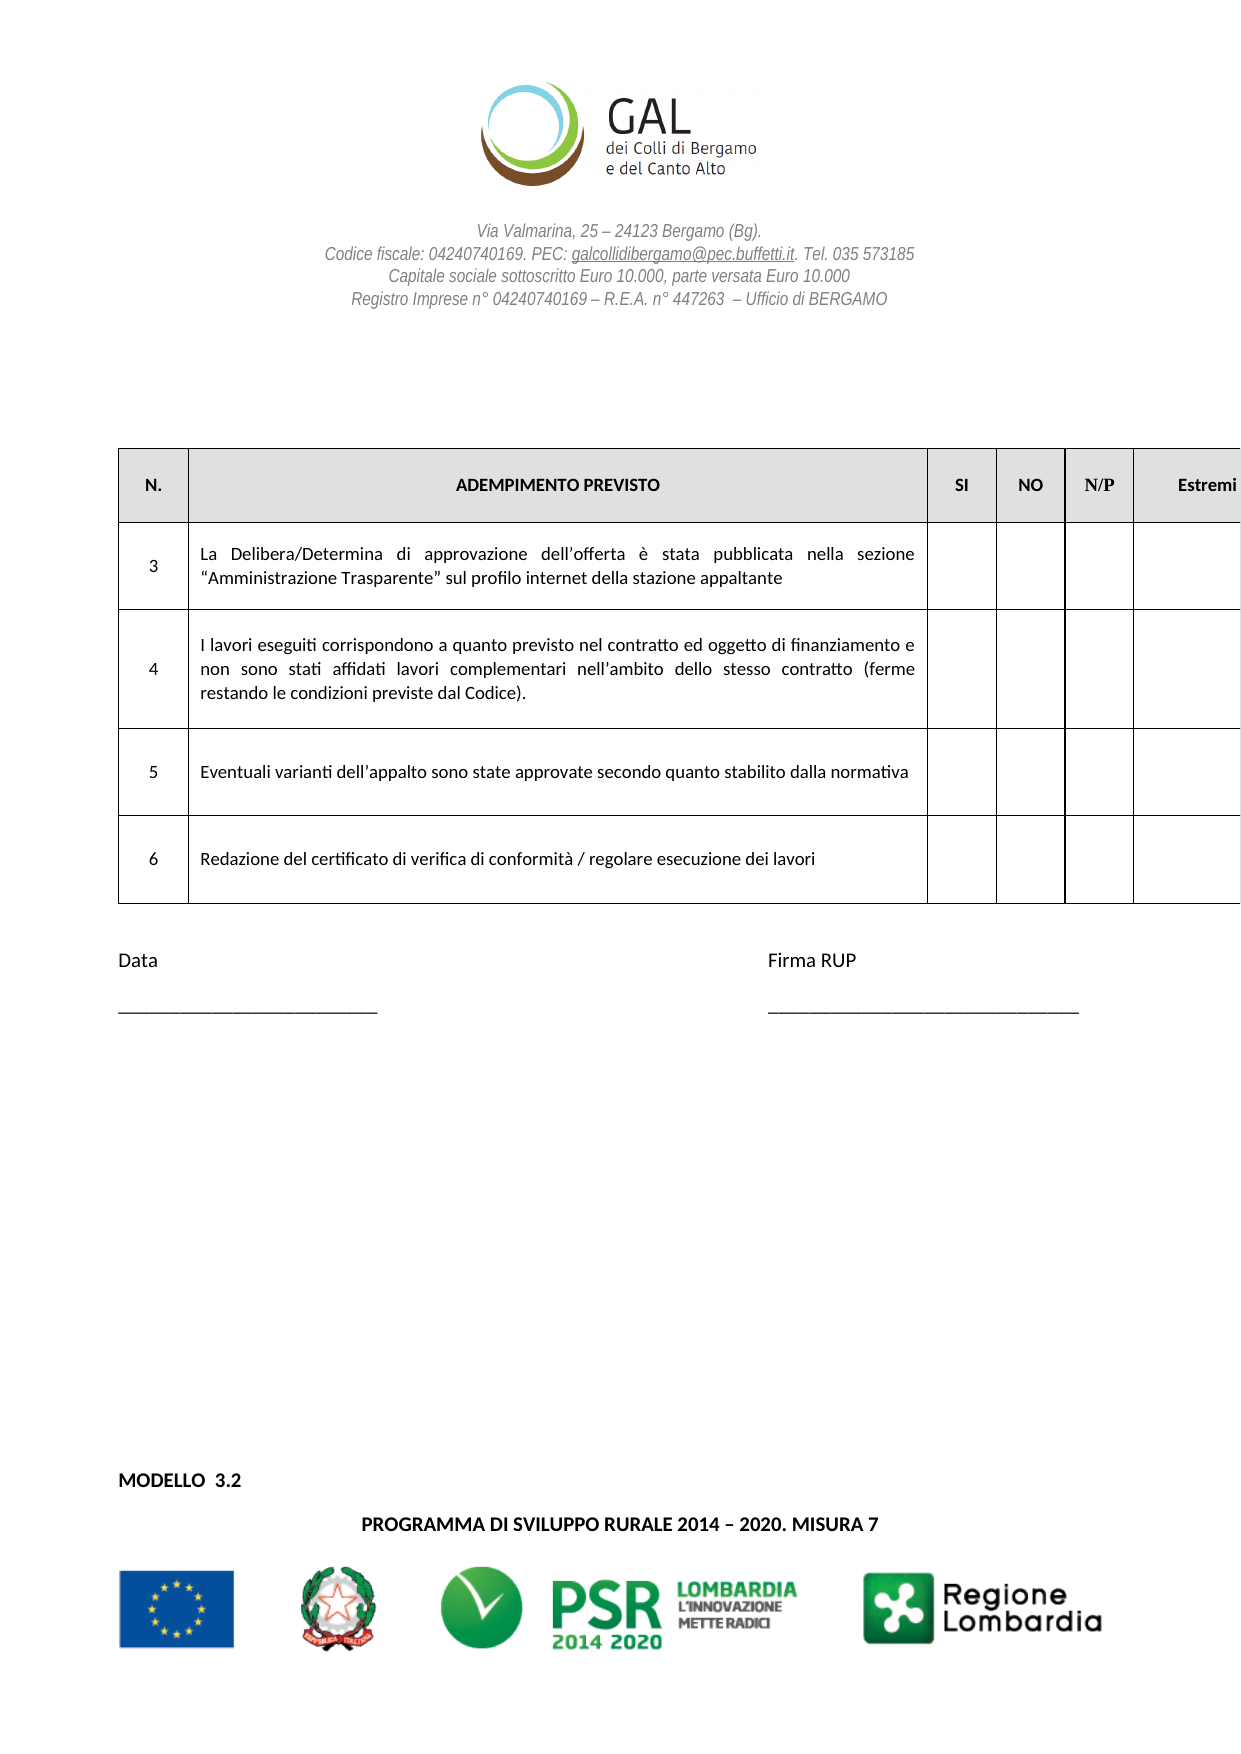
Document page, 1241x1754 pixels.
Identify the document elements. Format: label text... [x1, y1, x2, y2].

text Data Firma RUP [118, 947, 1122, 973]
table_cell [1134, 816, 1240, 903]
table_cell 3 [119, 523, 188, 609]
table_cell La Delibera/Determina di approvazione dell’offerta è stata pubblicata nella sezione “Amministrazione Trasparente” sul profilo internet della stazione appaltante [189, 523, 927, 609]
table_header N. [119, 449, 188, 522]
table_cell [928, 729, 996, 815]
table_cell [1134, 729, 1240, 815]
table_cell [1066, 610, 1133, 728]
table_cell [997, 523, 1064, 609]
table_cell 6 [119, 816, 188, 903]
table_cell [1066, 523, 1133, 609]
table_cell [928, 816, 996, 903]
table_header Estremi atti [1134, 449, 1240, 522]
table_cell [928, 610, 996, 728]
table_cell 5 [119, 729, 188, 815]
table_header N/P [1066, 449, 1133, 522]
table_cell [997, 729, 1064, 815]
text MODELLO 3.2 [118, 1467, 1122, 1493]
table_header ADEMPIMENTO PREVISTO [189, 449, 927, 522]
table_cell [997, 610, 1064, 728]
picture [118, 1565, 1122, 1663]
table_header NO [997, 449, 1064, 522]
table_cell [1066, 729, 1133, 815]
table_cell Eventuali varianti dell’appalto sono state approvate secondo quanto stabilito dalla normativa [189, 729, 927, 815]
table_cell [997, 816, 1064, 903]
table_cell Redazione del certificato di verifica di conformità / regolare esecuzione dei lavori [189, 816, 927, 903]
table_cell I lavori eseguiti corrispondono a quanto previsto nel contratto ed oggetto di finanziamento e non sono stati affidati lavori complementari nell’ambito dello stesso contratto (ferme restando le condizioni previste dal Codice). [189, 610, 927, 728]
table_header SI [928, 449, 996, 522]
table_cell 4 [119, 610, 188, 728]
table_cell [1066, 816, 1133, 903]
table_cell [928, 523, 996, 609]
picture [473, 73, 767, 202]
text _________________________ ______________________________ [118, 991, 1122, 1016]
table_cell [1134, 610, 1240, 728]
table_cell [1134, 523, 1240, 609]
text PROGRAMMA DI SVILUPPO RURALE 2014 – 2020. MISURA 7 [118, 1511, 1122, 1536]
